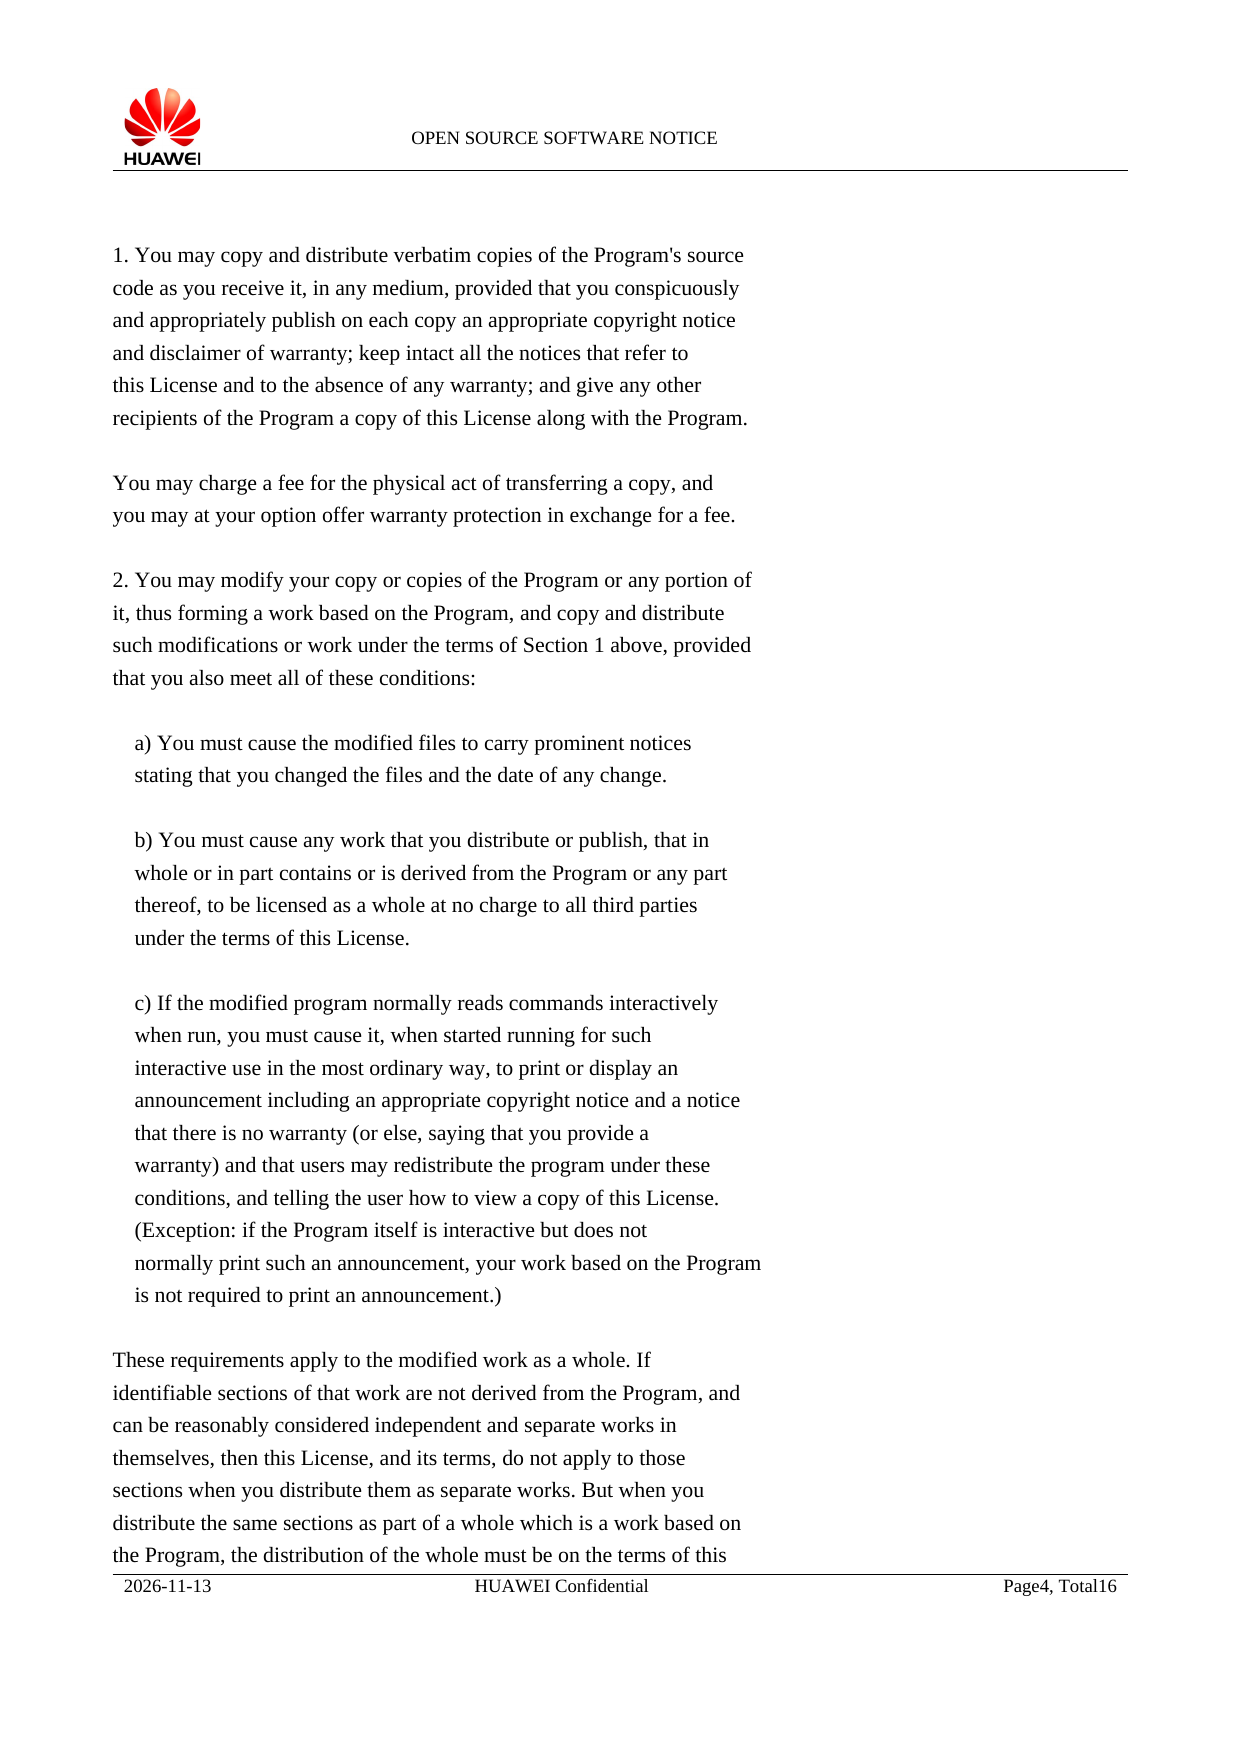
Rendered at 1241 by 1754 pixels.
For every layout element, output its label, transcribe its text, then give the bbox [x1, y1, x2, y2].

picture [124, 88, 201, 165]
